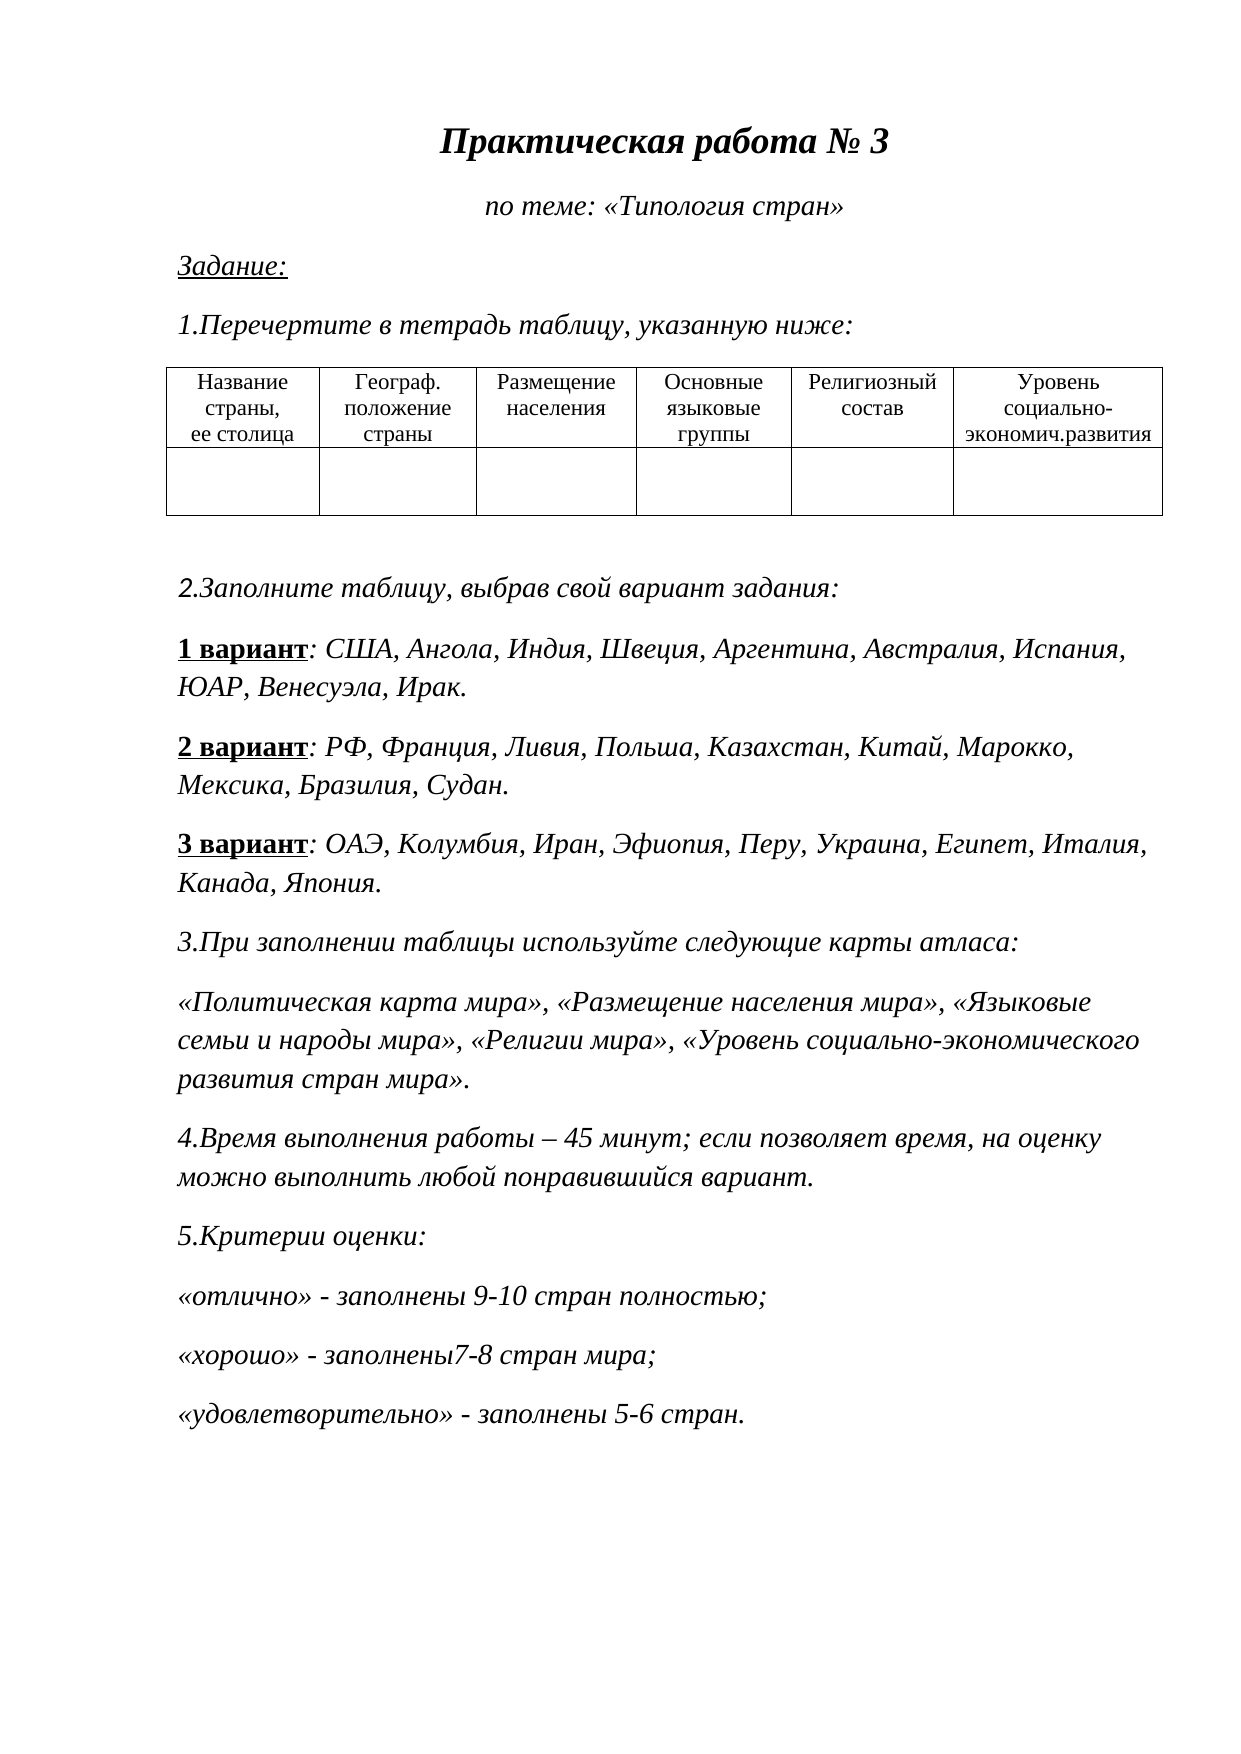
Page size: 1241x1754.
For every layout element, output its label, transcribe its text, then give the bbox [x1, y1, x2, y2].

table_header Название страны, ее столица [167, 368, 319, 447]
text «хорошо» - заполнены7-8 стран мира; [177, 1337, 1152, 1371]
text 3.При заполнении таблицы используйте следующие карты атласа: [177, 924, 1152, 958]
text 4.Время выполнения работы – 45 минут; если позволяет время, на оценку можно выполнить любой понравившийся вариант. [177, 1120, 1152, 1192]
table_cell [477, 448, 636, 515]
table_cell [637, 448, 791, 515]
table_header Географ. положение страны [320, 368, 476, 447]
table_header Уровень социально-экономич.развития [954, 368, 1162, 447]
text Задание: [177, 248, 1152, 281]
text 3 вариант: ОАЭ, Колумбия, Иран, Эфиопия, Перу, Украина, Египет, Италия, Канада, Япония. [177, 827, 1152, 899]
text «удовлетворительно» - заполнены 5-6 стран. [177, 1396, 1152, 1430]
text «отлично» - заполнены 9-10 стран полностью; [177, 1278, 1152, 1311]
table_cell [320, 448, 476, 515]
text 2 вариант: РФ, Франция, Ливия, Польша, Казахстан, Китай, Марокко, Мексика, Бразилия, Судан. [177, 729, 1152, 801]
text «Политическая карта мира», «Размещение населения мира», «Языковые семьи и народы мира», «Религии мира», «Уровень социально-экономического развития стран мира». [177, 984, 1152, 1094]
table_cell [167, 448, 319, 515]
table_cell [792, 448, 953, 515]
table_cell [954, 448, 1162, 515]
text 1.Перечертите в тетрадь таблицу, указанную ниже: [177, 307, 1152, 341]
table_header Размещение населения [477, 368, 636, 447]
text Практическая работа № 3 [177, 118, 1152, 161]
text 2.Заполните таблицу, выбрав свой вариант задания: [177, 569, 1152, 604]
text по теме: «Типология стран» [177, 188, 1152, 222]
text 1 вариант: США, Ангола, Индия, Швеция, Аргентина, Австралия, Испания, ЮАР, Венесуэла, Ирак. [177, 631, 1152, 703]
table_header Религиозный состав [792, 368, 953, 447]
table_header Основные языковые группы [637, 368, 791, 447]
text 5.Критерии оценки: [177, 1218, 1152, 1252]
